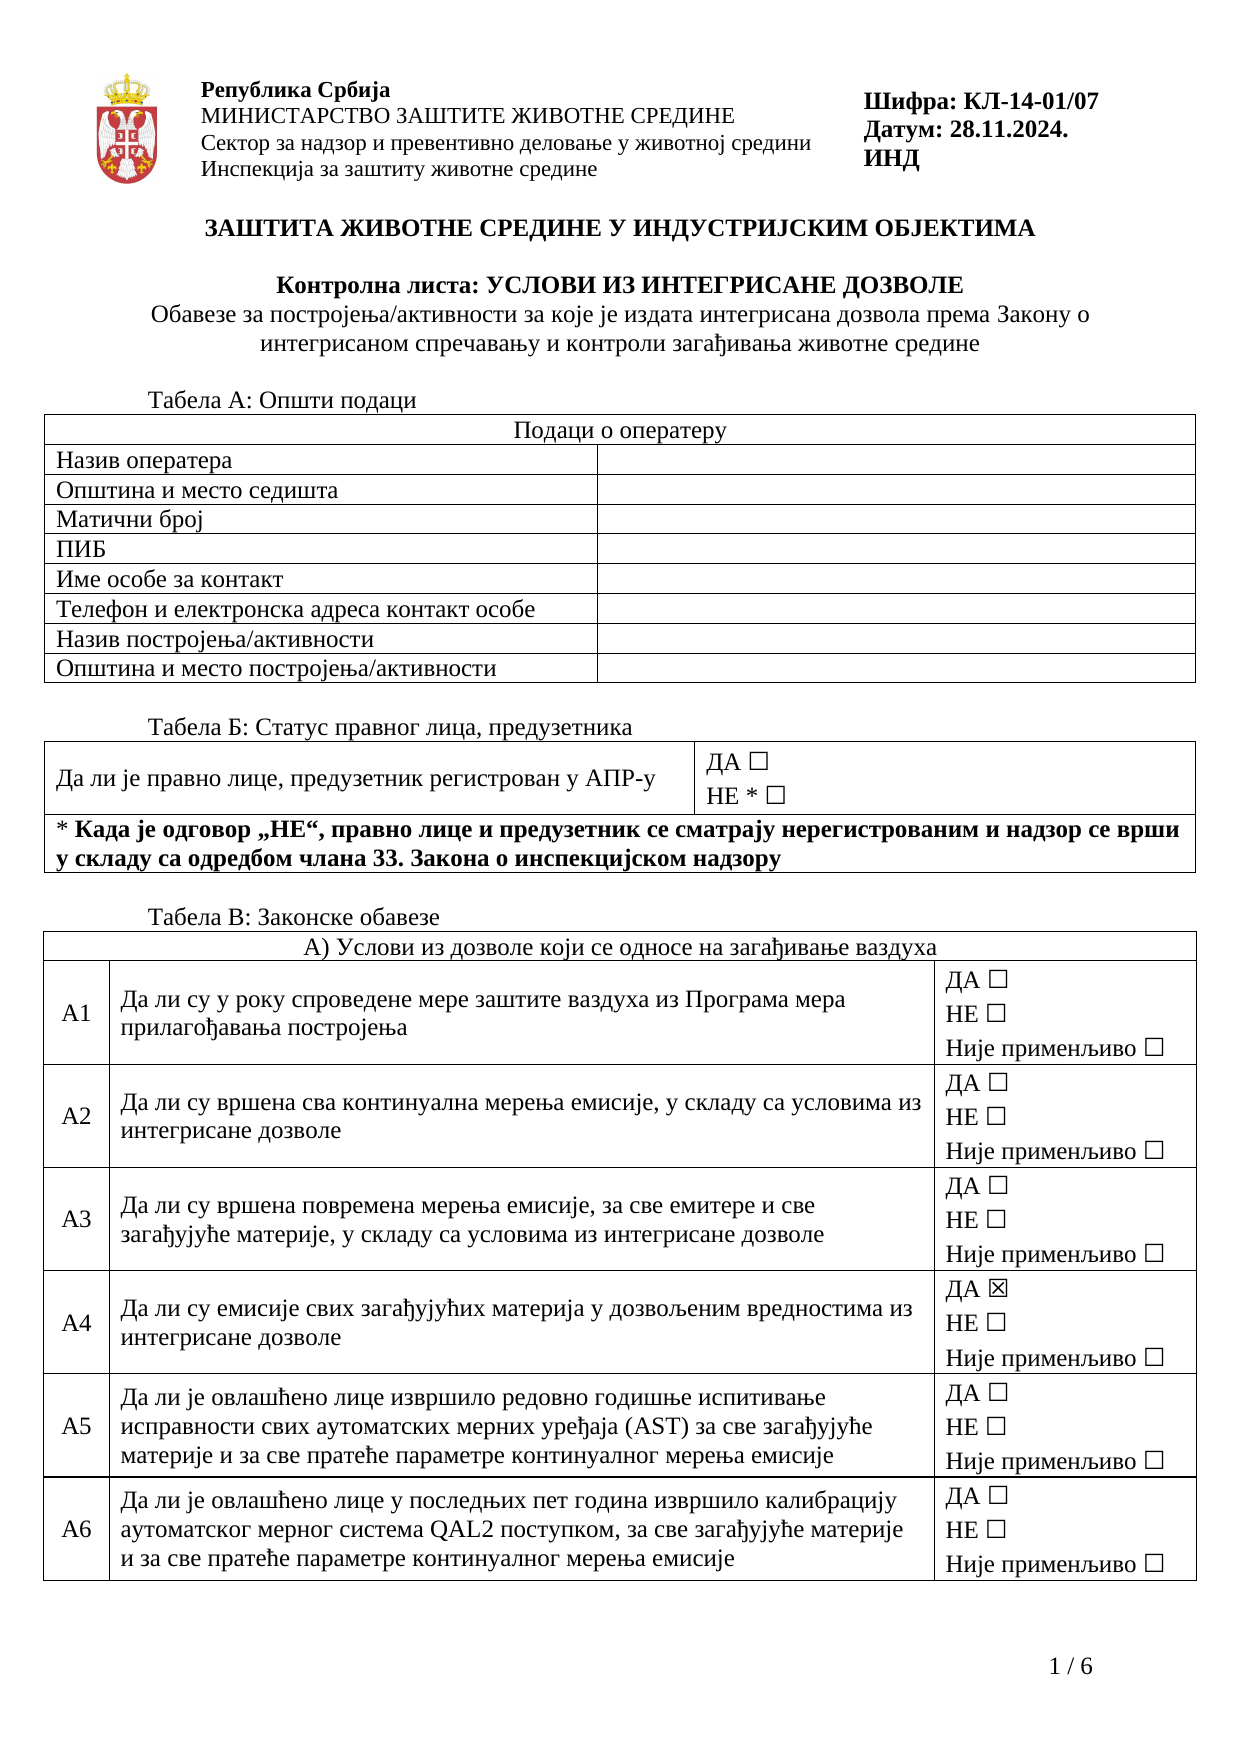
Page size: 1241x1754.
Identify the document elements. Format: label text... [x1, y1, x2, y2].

table_cell А5 [44, 1374, 109, 1476]
table_cell Да ли су вршена сва континуална мерења емисије, у складу са условима из интегрисане дозволе [110, 1065, 934, 1167]
table_cell ДА НЕ Није применљиво [935, 961, 1196, 1063]
table_cell [598, 475, 1195, 503]
table_cell А1 [44, 961, 109, 1063]
picture [95, 73, 159, 185]
table_header Да ли је правно лице, предузетник регистрован у АПР-у [45, 742, 694, 813]
text Табела А: Општи подаци [148, 385, 1093, 414]
table_cell [598, 654, 1195, 682]
table_cell [598, 624, 1195, 652]
table_cell Да ли су емисије свих загађујућих материја у дозвољеним вредностима из интегрисане дозволе [110, 1271, 934, 1373]
text ЗАШТИТА ЖИВОТНЕ СРЕДИНЕ У ИНДУСТРИЈСКИМ ОБЈЕКТИМА [148, 213, 1093, 242]
table_cell ПИБ [45, 534, 597, 563]
table_cell [598, 594, 1195, 623]
table_cell А2 [44, 1065, 109, 1167]
text Обавезе за постројења/активности за које је издата интегрисана дозвола према Закону о интегрисаном спречавању и контроли загађивања животне средине [148, 299, 1093, 357]
table_cell А3 [44, 1168, 109, 1270]
table_cell [598, 564, 1195, 593]
table_header А) Услови из дозволе који се односе на загађивање ваздуха [44, 932, 1196, 960]
table_cell ДА НЕ Није применљиво [935, 1478, 1196, 1580]
table_cell Назив постројења/активности [45, 624, 597, 652]
text Табела Б: Статус правног лица, предузетника [148, 712, 1093, 741]
table_cell Матични број [45, 505, 597, 533]
table_header Подаци о оперaтеру [45, 415, 1195, 444]
table_cell Да ли су вршена повремена мерења емисије, за све емитере и све загађујуће материје, у складу са условима из интегрисане дозволе [110, 1168, 934, 1270]
table_cell ДА НЕ Није применљиво [935, 1374, 1196, 1476]
table_cell [598, 445, 1195, 474]
table_cell Да ли су у року спроведене мере заштите ваздуха из Програма мера прилагођавања постројења [110, 961, 934, 1063]
table_cell [598, 534, 1195, 563]
table_cell * Када је одговор „НЕ“, правно лице и предузетник се сматрају нерегистрованим и надзор се врши у складу са одредбом члана 33. Закона о инспекцијском надзору [45, 815, 1195, 872]
table_cell Општина и место постројења/активности [45, 654, 597, 682]
text Контролна листа: УСЛОВИ ИЗ ИНТЕГРИСАНЕ ДОЗВОЛЕ [148, 270, 1093, 299]
table_cell [598, 505, 1195, 533]
table_cell ДА НЕ Није применљиво [935, 1168, 1196, 1270]
table_cell Општина и место седишта [45, 475, 597, 503]
table_header ДА НЕ * [695, 742, 1195, 813]
table_cell ДА НЕ Није применљиво [935, 1271, 1196, 1373]
table_cell А6 [44, 1478, 109, 1580]
table_cell Да ли је овлашћено лице у последњих пет година извршило калибрацију аутоматског мерног система QAL2 поступком, за све загађујуће материје и за све пратеће параметре континуалног мерења емисије [110, 1478, 934, 1580]
table_cell ДА НЕ Није применљиво [935, 1065, 1196, 1167]
table_cell Да ли је овлашћено лице извршило редовно годишње испитивање исправности свих аутоматских мерних уређаја (AST) за све загађујуће материје и за све пратеће параметре континуалног мерења емисије [110, 1374, 934, 1476]
table_cell Име особе за контакт [45, 564, 597, 593]
text Табела В: Законске обавезе [148, 902, 1093, 931]
table_cell Назив оператера [45, 445, 597, 474]
table_cell А4 [44, 1271, 109, 1373]
table_cell Телефон и електронска адреса контакт особе [45, 594, 597, 623]
